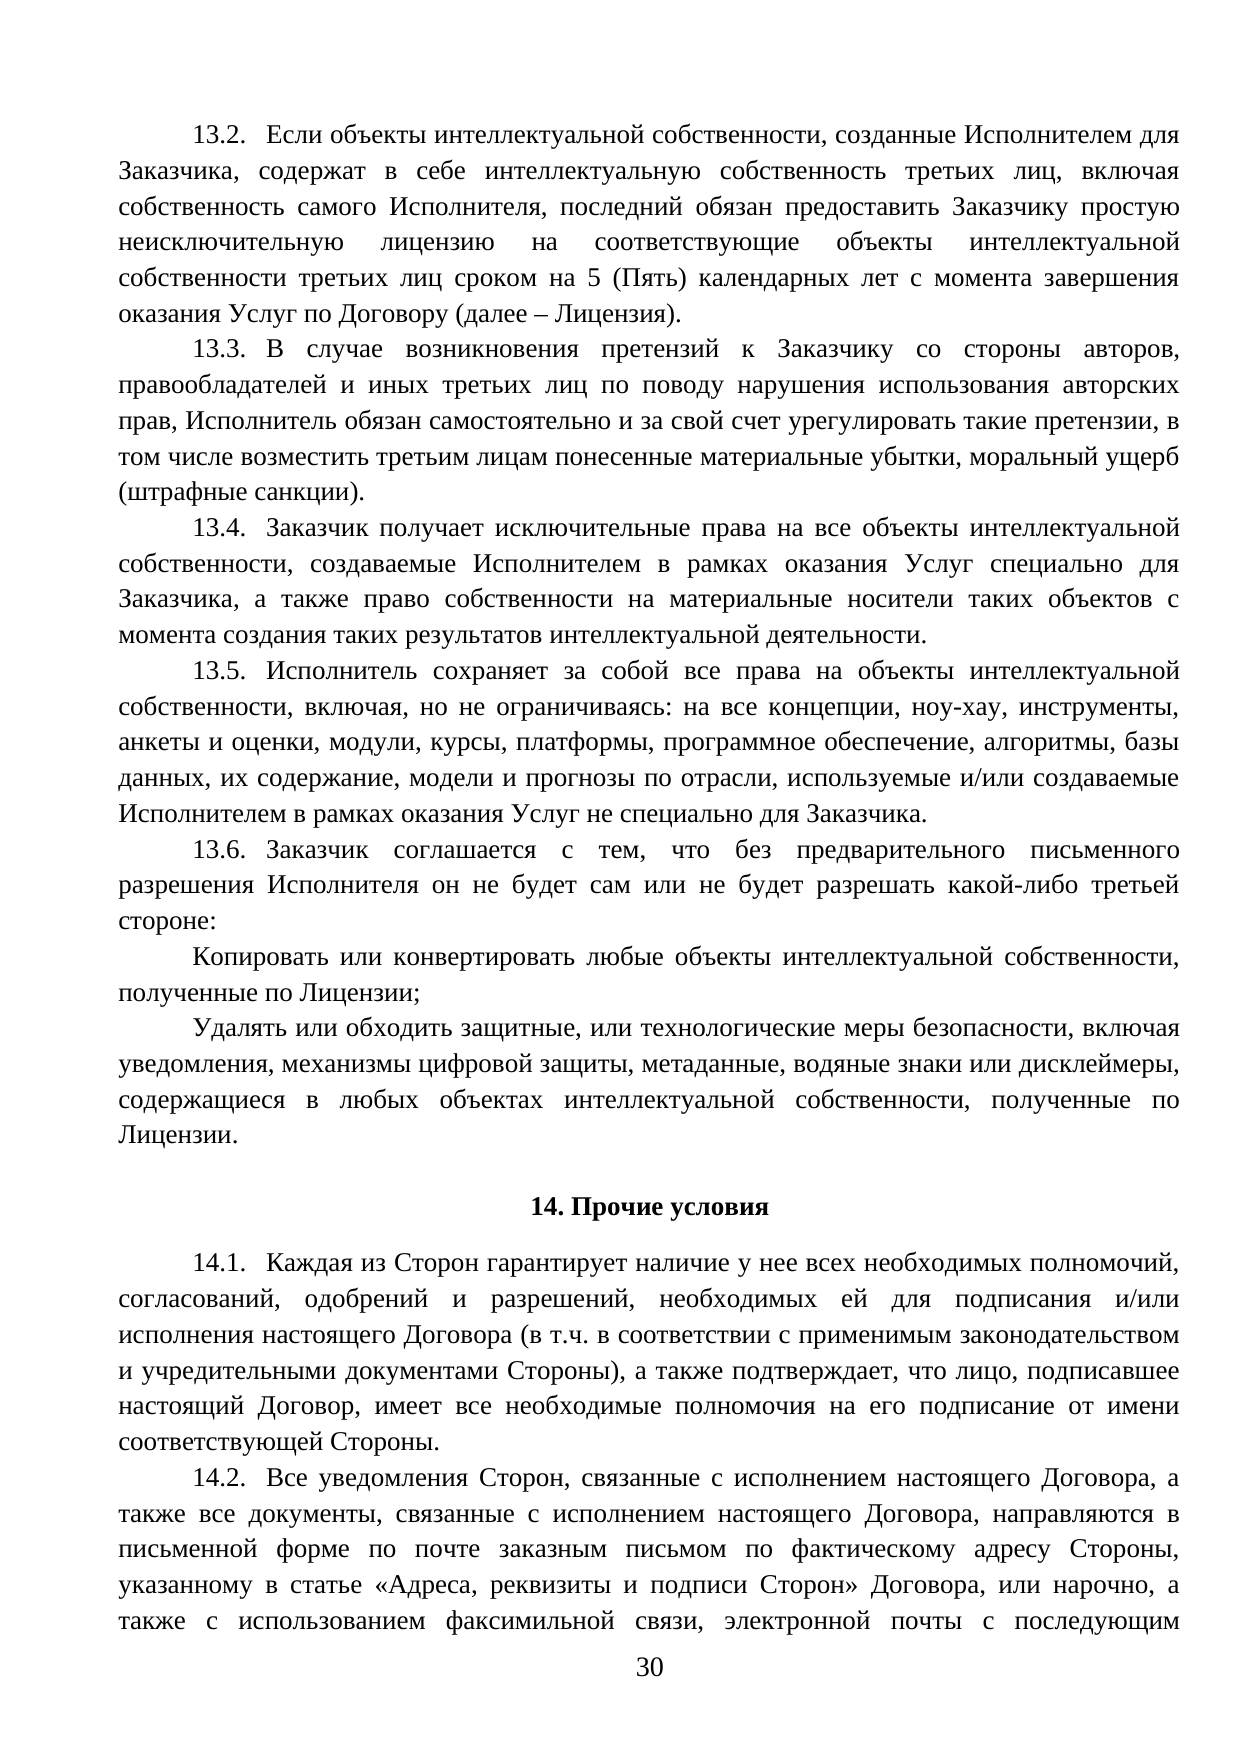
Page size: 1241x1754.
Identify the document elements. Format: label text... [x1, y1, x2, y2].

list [118, 1461, 1181, 1635]
list Если объекты интеллектуальной собственности, созданные Исполнителем для Заказчика, содержат в себе интеллектуальную собственность третьих лиц, включая собственность самого Исполнителя, последний обязан предоставить Заказчику простую неисключительную лицензию на соответствующие объекты интеллектуальной собственности третьих лиц сроком на 5 (Пять) календарных лет с момента завершения оказания Услуг по Договору (далее – Лицензия). [118, 118, 1181, 328]
text Копировать или конвертировать любые объекты интеллектуальной собственности, полученные по Лицензии; [118, 940, 1181, 1007]
list Заказчик получает исключительные права на все объекты интеллектуальной собственности, создаваемые Исполнителем в рамках оказания Услуг специально для Заказчика, а также право собственности на материальные носители таких объектов с момента создания таких результатов интеллектуальной деятельности. [118, 511, 1181, 649]
list Заказчик соглашается с тем, что без предварительного письменного разрешения Исполнителя он не будет сам или не будет разрешать какой-либо третьей стороне: [118, 833, 1181, 935]
text Удалять или обходить защитные, или технологические меры безопасности, включая уведомления, механизмы цифровой защиты, метаданные, водяные знаки или дисклеймеры, содержащиеся в любых объектах интеллектуальной собственности, полученные по Лицензии. [118, 1011, 1181, 1150]
list Каждая из Сторон гарантирует наличие у нее всех необходимых полномочий, согласований, одобрений и разрешений, необходимых ей для подписания и/или исполнения настоящего Договора (в т.ч. в соответствии с применимым законодательством и учредительными документами Стороны), а также подтверждает, что лицо, подписавшее настоящий Договор, имеет все необходимые полномочия на его подписание от имени соответствующей Стороны. [118, 1247, 1181, 1456]
list Исполнитель сохраняет за собой все права на объекты интеллектуальной собственности, включая, но не ограничиваясь: на все концепции, ноу-хау, инструменты, анкеты и оценки, модули, курсы, платформы, программное обеспечение, алгоритмы, базы данных, их содержание, модели и прогнозы по отрасли, используемые и/или создаваемые Исполнителем в рамках оказания Услуг не специально для Заказчика. [118, 654, 1181, 828]
list Прочие условия [118, 1190, 1181, 1221]
list В случае возникновения претензий к Заказчику со стороны авторов, правообладателей и иных третьих лиц по поводу нарушения использования авторских прав, Исполнитель обязан самостоятельно и за свой счет урегулировать такие претензии, в том числе возместить третьим лицам понесенные материальные убытки, моральный ущерб (штрафные санкции). [118, 332, 1181, 507]
